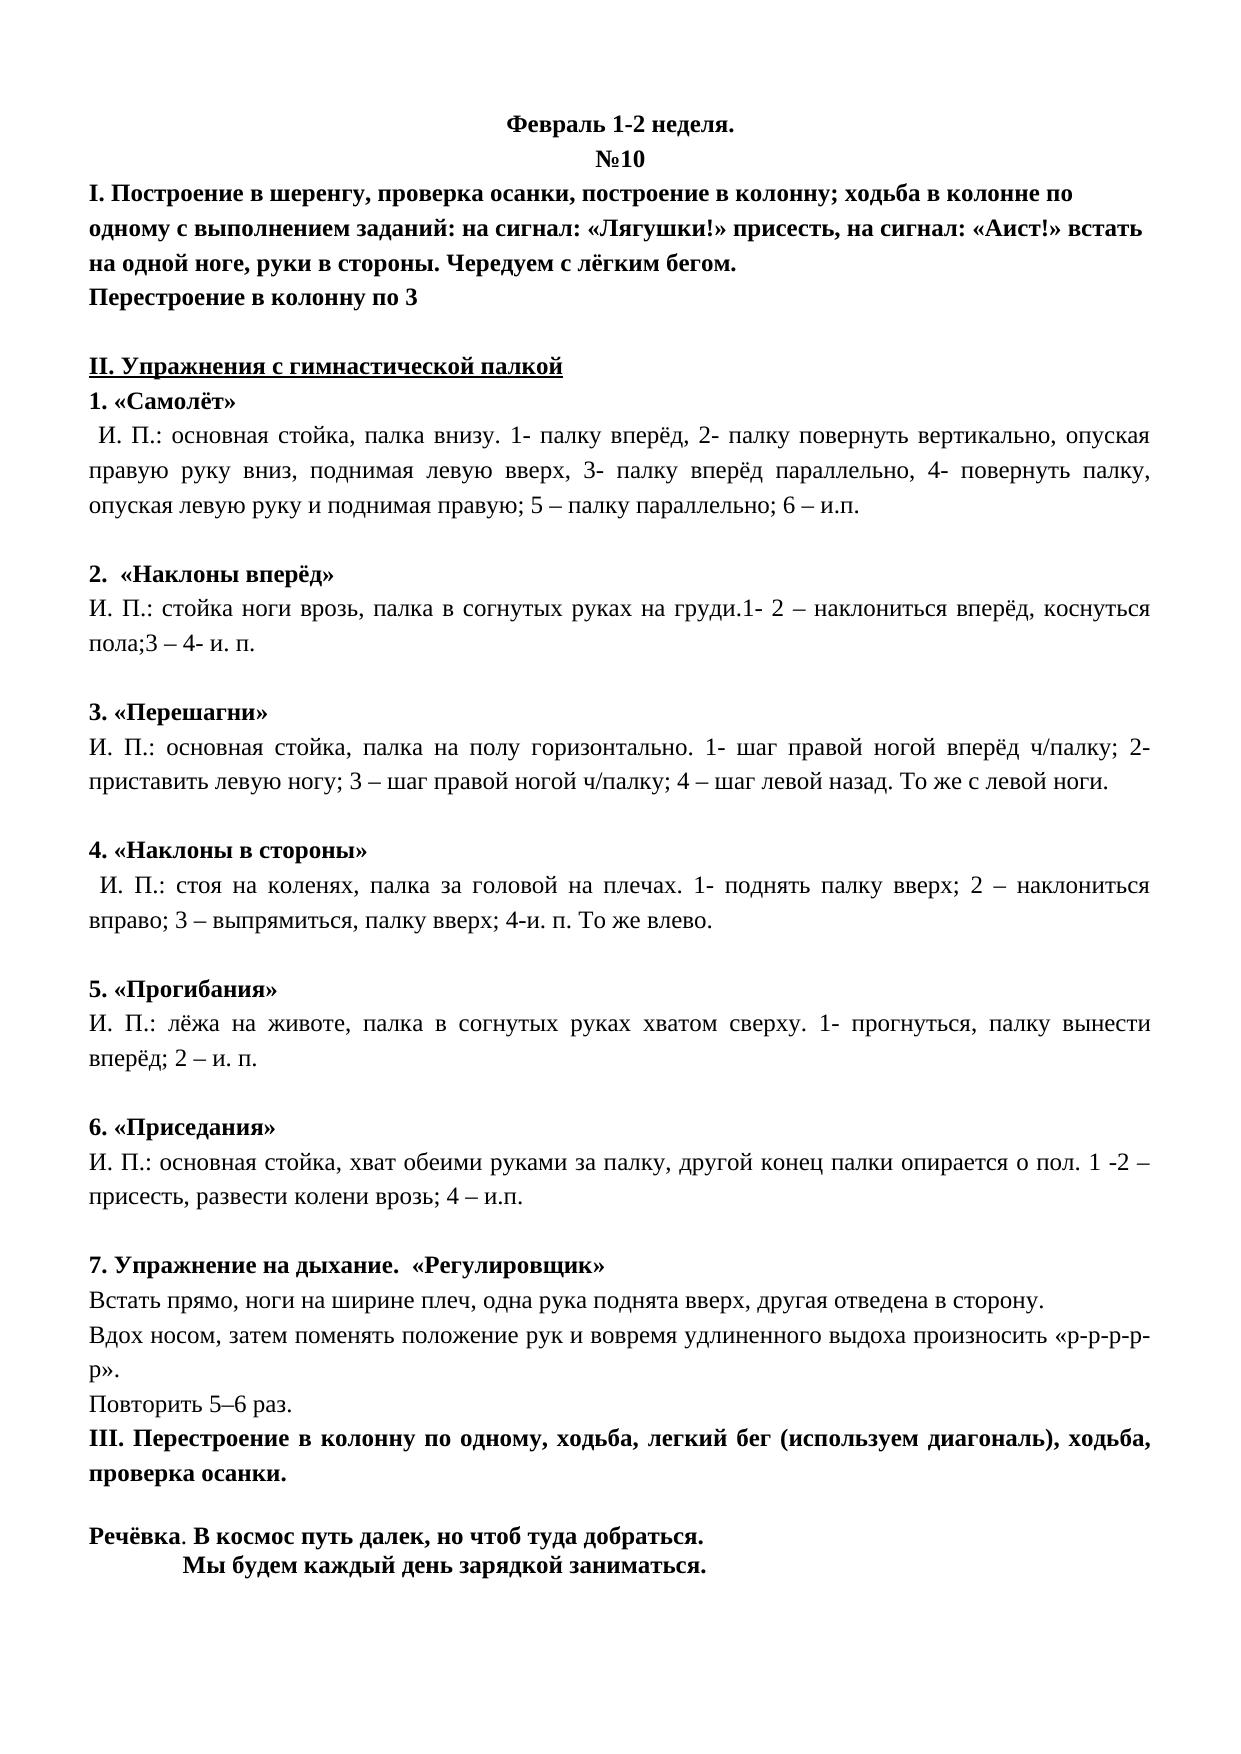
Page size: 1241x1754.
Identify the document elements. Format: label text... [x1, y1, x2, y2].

text 7. Упражнение на дыхание. «Регулировщик» [89, 1245, 1152, 1279]
text III. Перестроение в колонну по одному, ходьба, легкий бег (используем диагональ), ходьба, проверка осанки. [89, 1418, 1152, 1487]
text И. П.: стоя на коленях, палка за головой на плечах. 1- поднять палку вверх; 2 – наклониться вправо; 3 – выпрямиться, палку вверх; 4-и. п. То же влево. [89, 864, 1152, 933]
text Встать прямо, ноги на ширине плеч, одна рука поднята вверх, другая отведена в сторону. [89, 1279, 1152, 1314]
text Вдох носом, затем поменять положение рук и вовремя удлиненного выдоха произносить «р-р-р-р-р». [89, 1314, 1152, 1383]
text 3. «Перешагни» [89, 691, 1152, 726]
text I. Построение в шеренгу, проверка осанки, построение в колонну; ходьба в колонне по одному с выполнением заданий: на сигнал: «Лягушки!» присесть, на сигнал: «Аист!» встать на одной ноге, руки в стороны. Чередуем с лёгким бегом. [89, 173, 1152, 276]
text И. П.: основная стойка, хват обеими руками за палку, другой конец палки опирается о пол. 1 -2 – присесть, развести колени врозь; 4 – и.п. [89, 1141, 1152, 1210]
text 2. «Наклоны вперёд» [89, 553, 1152, 588]
text И. П.: стойка ноги врозь, палка в согнутых руках на груди.1- 2 – наклониться вперёд, коснуться пола;3 – 4- и. п. [89, 588, 1152, 657]
text II. Упражнения с гимнастической палкой [89, 346, 1152, 380]
text И. П.: основная стойка, палка внизу. 1- палку вперёд, 2- палку повернуть вертикально, опуская правую руку вниз, поднимая левую вверх, 3- палку вперёд параллельно, 4- повернуть палку, опуская левую руку и поднимая правую; 5 – палку параллельно; 6 – и.п. [89, 415, 1152, 518]
text И. П.: лёжа на животе, палка в согнутых руках хватом сверху. 1- прогнуться, палку вынести вперёд; 2 – и. п. [89, 1003, 1152, 1072]
text Февраль 1-2 неделя. [89, 103, 1152, 138]
text 4. «Наклоны в стороны» [89, 830, 1152, 864]
text Перестроение в колонну по 3 [89, 276, 1152, 311]
text №10 [89, 138, 1152, 173]
text 6. «Приседания» [89, 1106, 1152, 1141]
text Мы будем каждый день зарядкой заниматься. [89, 1550, 1152, 1579]
text Повторить 5–6 раз. [89, 1383, 1152, 1418]
text 1. «Самолёт» [89, 380, 1152, 415]
text 5. «Прогибания» [89, 968, 1152, 1003]
text И. П.: основная стойка, палка на полу горизонтально. 1- шаг правой ногой вперёд ч/палку; 2- приставить левую ногу; 3 – шаг правой ногой ч/палку; 4 – шаг левой назад. То же с левой ноги. [89, 726, 1152, 795]
text Речёвка. В космос путь далек, но чтоб туда добраться. [89, 1521, 1152, 1550]
